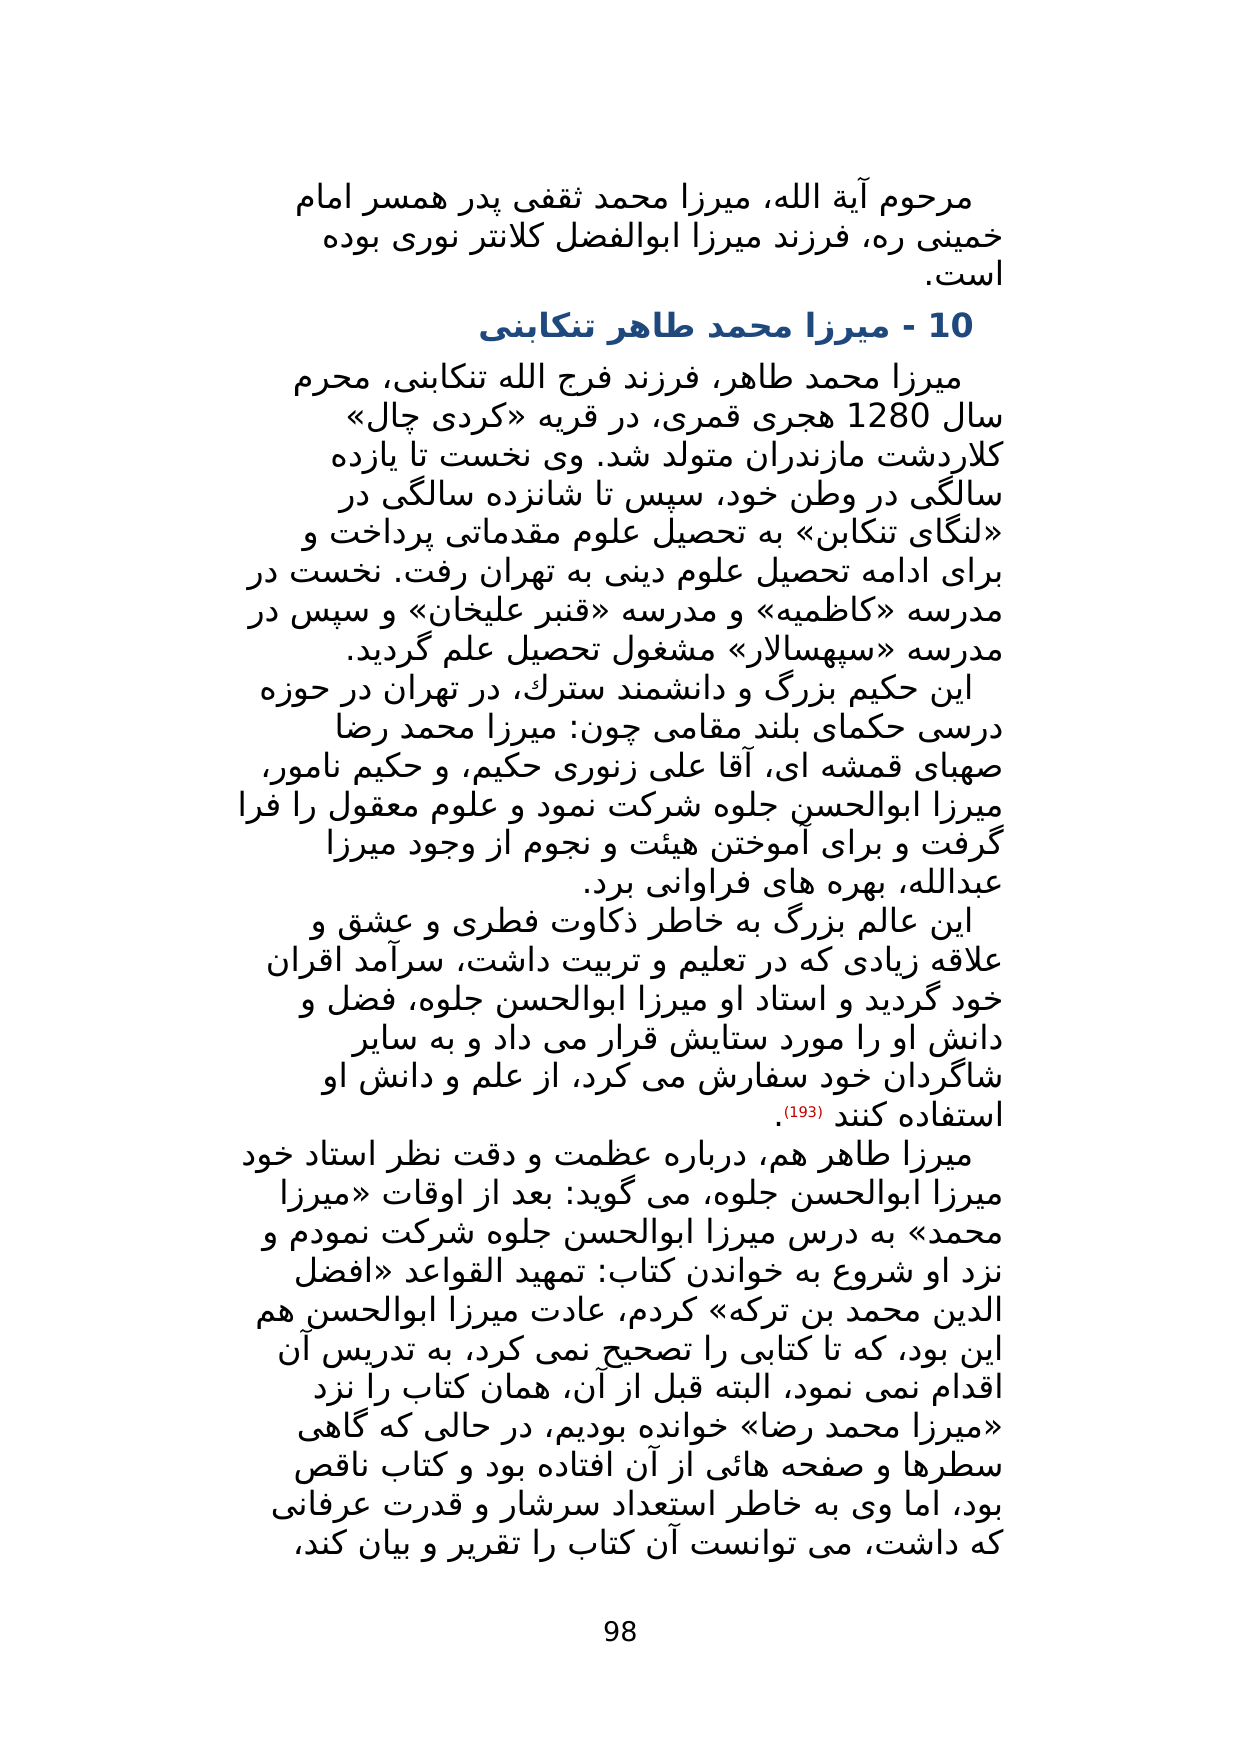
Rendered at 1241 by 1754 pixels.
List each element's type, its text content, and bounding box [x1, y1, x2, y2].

text اين حكيم بزرگ و دانشمند سترك، در تهران در حوزه درسى حكماى بلند مقامى چون: ميرزا محمد رضا صهباى قمشه اى، آقا على زنورى حكيم، و حكيم نامور، ميرزا ابوالحسن جلوه شركت نمود و علوم معقول را فرا گرفت و براى آموختن هيئت و نجوم از وجود ميرزا عبدالله، بهره هاى فراوانى برد. [236, 668, 1004, 902]
text مرحوم آية الله، ميرزا محمد ثقفى پدر همسر امام خمينى ره، فرزند ميرزا ابوالفضل كلانتر نورى بوده است. [236, 177, 1004, 294]
text ميرزا محمد طاهر، فرزند فرج الله تنكابنى، محرم سال 1280 هجرى قمرى، در قريه «كردى چال» كلاردشت مازندران متولد شد. وى نخست تا يازده سالگى در وطن خود، سپس تا شانزده سالگى در «لنگاى تنكابن» به تحصيل علوم مقدماتى پرداخت و براى ادامه تحصيل علوم دينى به تهران رفت. نخست در مدرسه «كاظميه» و مدرسه «قنبر عليخان» و سپس در مدرسه «سپهسالار» مشغول تحصيل علم گرديد. [236, 358, 1004, 668]
text اين عالم بزرگ به خاطر ذكاوت فطرى و عشق و علاقه زيادى كه در تعليم و تربيت داشت، سرآمد اقران خود گرديد و استاد او ميرزا ابوالحسن جلوه، فضل و دانش او را مورد ستايش قرار مى داد و به ساير شاگردان خود سفارش مى كرد، از علم و دانش او استفاده كنند (193). [236, 902, 1004, 1135]
subtitle 10 - ميرزا محمد طاهر تنكابنى [236, 306, 1004, 345]
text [236, 1135, 1004, 1562]
